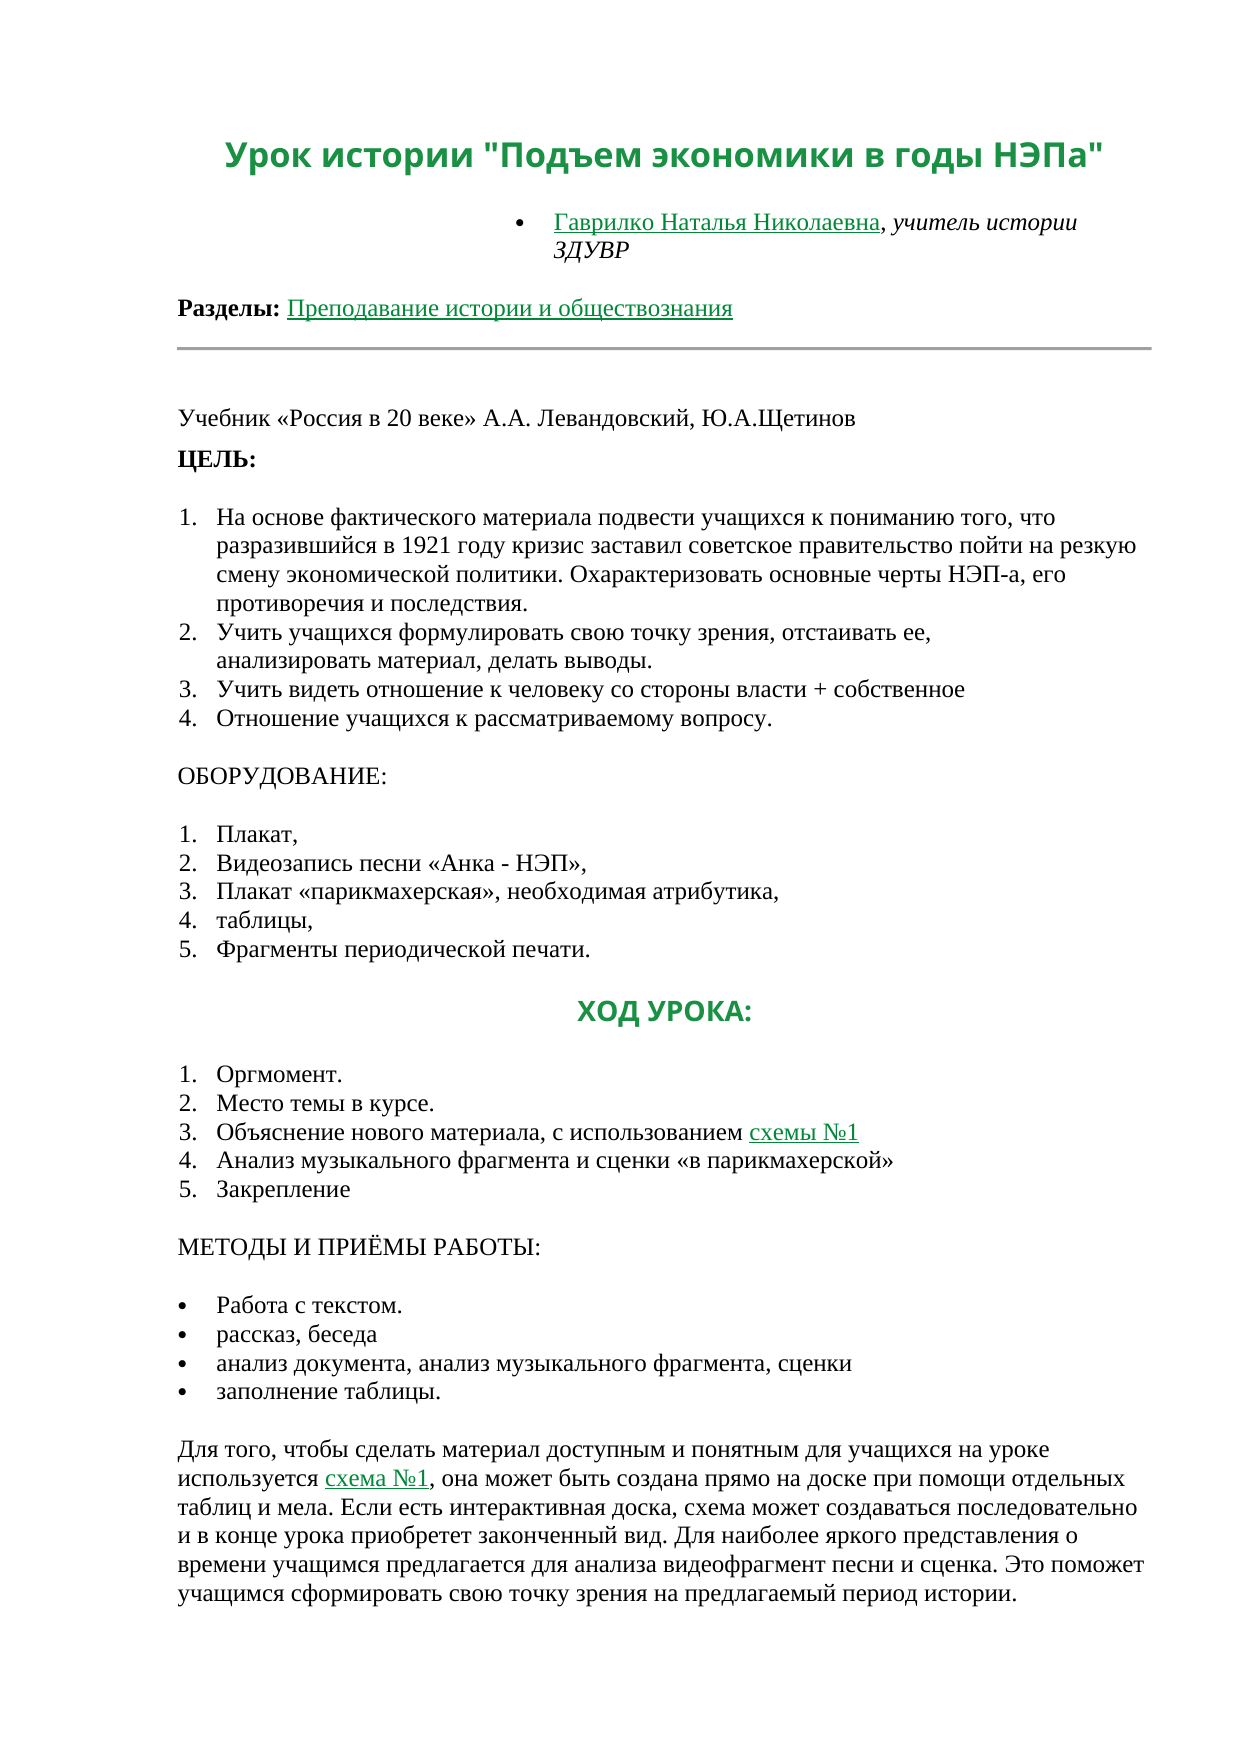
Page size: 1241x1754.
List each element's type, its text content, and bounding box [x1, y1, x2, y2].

list Закрепление [179, 1174, 1152, 1203]
list Место темы в курсе. [179, 1088, 1152, 1117]
text ОБОРУДОВАНИЕ: [177, 761, 1152, 790]
list Оргмомент. [179, 1059, 1152, 1088]
list Отношение учащихся к рассматриваемому вопросу. [179, 703, 1152, 732]
list На основе фактического материала подвести учащихся к пониманию того, что разразившийся в 1921 году кризис заставил советское правительство пойти на резкую смену экономической политики. Охарактеризовать основные черты НЭП-а, его противоречия и последствия. [179, 502, 1152, 617]
list Плакат, [179, 819, 1152, 848]
text Для того, чтобы сделать материал доступным и понятным для учащихся на уроке используется схема №1, она может быть создана прямо на доске при помощи отдельных таблиц и мела. Если есть интерактивная доска, схема может создаваться последовательно и в конце урока приобретет законченный вид. Для наиболее яркого представления о времени учащимся предлагается для анализа видеофрагмент песни и сценка. Это поможет учащимся сформировать свою точку зрения на предлагаемый период истории. [177, 1434, 1152, 1607]
list рассказ, беседа [179, 1319, 1152, 1348]
list Гаврилко Наталья Николаевна, учитель истории ЗДУВР [516, 207, 1152, 264]
text Учебник «Россия в 20 веке» А.А. Левандовский, Ю.А.Щетинов [177, 403, 1152, 431]
text Урок истории "Подъем экономики в годы НЭПа" [177, 131, 1152, 177]
text ХОД УРОКА: [177, 992, 1152, 1030]
list Учить учащихся формулировать свою точку зрения, отстаивать ее, анализировать материал, делать выводы. [179, 617, 1152, 674]
list Работа с текстом. [179, 1290, 1152, 1319]
list таблицы, [179, 905, 1152, 934]
list Плакат «парикмахерская», необходимая атрибутика, [179, 876, 1152, 905]
text Разделы: Преподавание истории и обществознания [177, 293, 1152, 322]
list Фрагменты периодической печати. [179, 934, 1152, 963]
list Учить видеть отношение к человеку со стороны власти + собственное [179, 674, 1152, 703]
text МЕТОДЫ И ПРИЁМЫ РАБОТЫ: [177, 1232, 1152, 1261]
list заполнение таблицы. [179, 1376, 1152, 1405]
list Видеозапись песни «Анка - НЭП», [179, 848, 1152, 876]
text ЦЕЛЬ: [177, 444, 1152, 473]
list Объяснение нового материала, с использованием схемы №1 [179, 1117, 1152, 1146]
list Анализ музыкального фрагмента и сценки «в парикмахерской» [179, 1146, 1152, 1174]
list анализ документа, анализ музыкального фрагмента, сценки [179, 1348, 1152, 1376]
